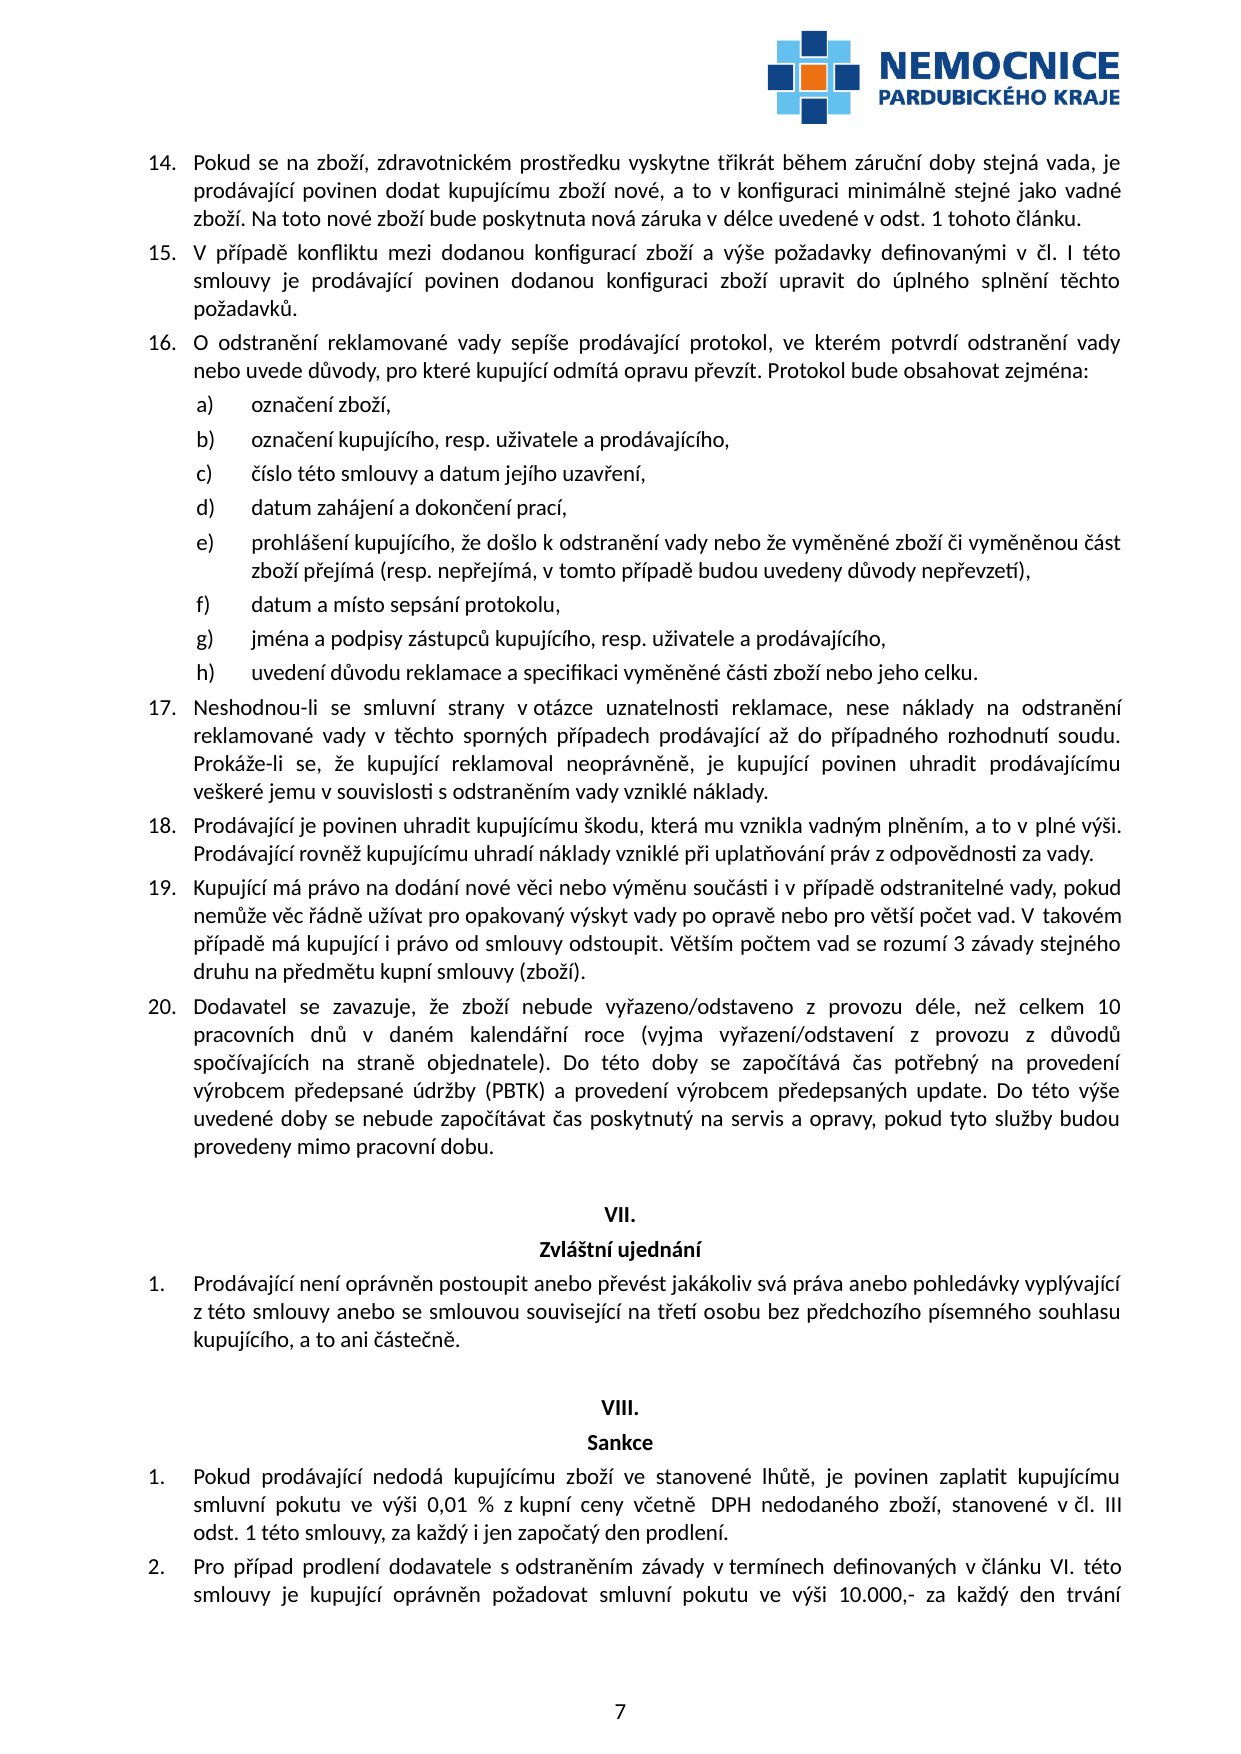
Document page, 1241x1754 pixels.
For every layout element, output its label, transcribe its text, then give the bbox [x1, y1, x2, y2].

list V případě konfliktu mezi dodanou konfigurací zboží a výše požadavky definovanými v čl. I této smlouvy je prodávající povinen dodanou konfiguraci zboží upravit do úplného splnění těchto požadavků. [148, 238, 1122, 322]
list O odstranění reklamované vady sepíše prodávající protokol, ve kterém potvrdí odstranění vady nebo uvede důvody, pro které kupující odmítá opravu převzít. Protokol bude obsahovat zejména: [148, 328, 1122, 384]
text Zvláštní ujednání [118, 1235, 1122, 1263]
list Pokud prodávající nedodá kupujícímu zboží ve stanovené lhůtě, je povinen zaplatit kupujícímu smluvní pokutu ve výši 0,01 % z kupní ceny včetně DPH nedodaného zboží, stanovené v čl. III odst. 1 této smlouvy, za každý i jen započatý den prodlení. [148, 1462, 1122, 1546]
list Prodávající je povinen uhradit kupujícímu škodu, která mu vznikla vadným plněním, a to v plné výši. Prodávající rovněž kupujícímu uhradí náklady vzniklé při uplatňování práv z odpovědnosti za vady. [148, 811, 1122, 867]
list číslo této smlouvy a datum jejího uzavření, [196, 459, 1122, 487]
list Kupující má právo na dodání nové věci nebo výměnu součásti i v případě odstranitelné vady, pokud nemůže věc řádně užívat pro opakovaný výskyt vady po opravě nebo pro větší počet vad. V takovém případě má kupující i právo od smlouvy odstoupit. Větším počtem vad se rozumí 3 závady stejného druhu na předmětu kupní smlouvy (zboží). [148, 873, 1122, 986]
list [148, 1552, 1122, 1608]
text VII. [118, 1200, 1122, 1228]
list jména a podpisy zástupců kupujícího, resp. uživatele a prodávajícího, [196, 624, 1122, 652]
list Dodavatel se zavazuje, že zboží nebude vyřazeno/odstaveno z provozu déle, než celkem 10 pracovních dnů v daném kalendářní roce (vyjma vyřazení/odstavení z provozu z důvodů spočívajících na straně objednatele). Do této doby se započítává čas potřebný na provedení výrobcem předepsané údržby (PBTK) a provedení výrobcem předepsaných update. Do této výše uvedené doby se nebude započítávat čas poskytnutý na servis a opravy, pokud tyto služby budou provedeny mimo pracovní dobu. [148, 992, 1122, 1160]
list datum zahájení a dokončení prací, [196, 493, 1122, 521]
list Prodávající není oprávněn postoupit anebo převést jakákoliv svá práva anebo pohledávky vyplývající z této smlouvy anebo se smlouvou související na třetí osobu bez předchozího písemného souhlasu kupujícího, a to ani částečně. [148, 1269, 1122, 1353]
list označení zboží, [196, 391, 1122, 419]
text Sankce [118, 1428, 1122, 1456]
list označení kupujícího, resp. uživatele a prodávajícího, [196, 425, 1122, 453]
list prohlášení kupujícího, že došlo k odstranění vady nebo že vyměněné zboží či vyměněnou část zboží přejímá (resp. nepřejímá, v tomto případě budou uvedeny důvody nepřevzetí), [196, 528, 1122, 584]
text VIII. [118, 1393, 1122, 1422]
list datum a místo sepsání protokolu, [196, 590, 1122, 618]
list Neshodnou-li se smluvní strany v otázce uznatelnosti reklamace, nese náklady na odstranění reklamované vady v těchto sporných případech prodávající až do případného rozhodnutí soudu. Prokáže-li se, že kupující reklamoval neoprávněně, je kupující povinen uhradit prodávajícímu veškeré jemu v souvislosti s odstraněním vady vzniklé náklady. [148, 693, 1122, 805]
picture [766, 29, 1120, 125]
list uvedení důvodu reklamace a specifikaci vyměněné části zboží nebo jeho celku. [196, 658, 1122, 687]
list Pokud se na zboží, zdravotnickém prostředku vyskytne třikrát během záruční doby stejná vada, je prodávající povinen dodat kupujícímu zboží nové, a to v konfiguraci minimálně stejné jako vadné zboží. Na toto nové zboží bude poskytnuta nová záruka v délce uvedené v odst. 1 tohoto článku. [148, 148, 1122, 232]
